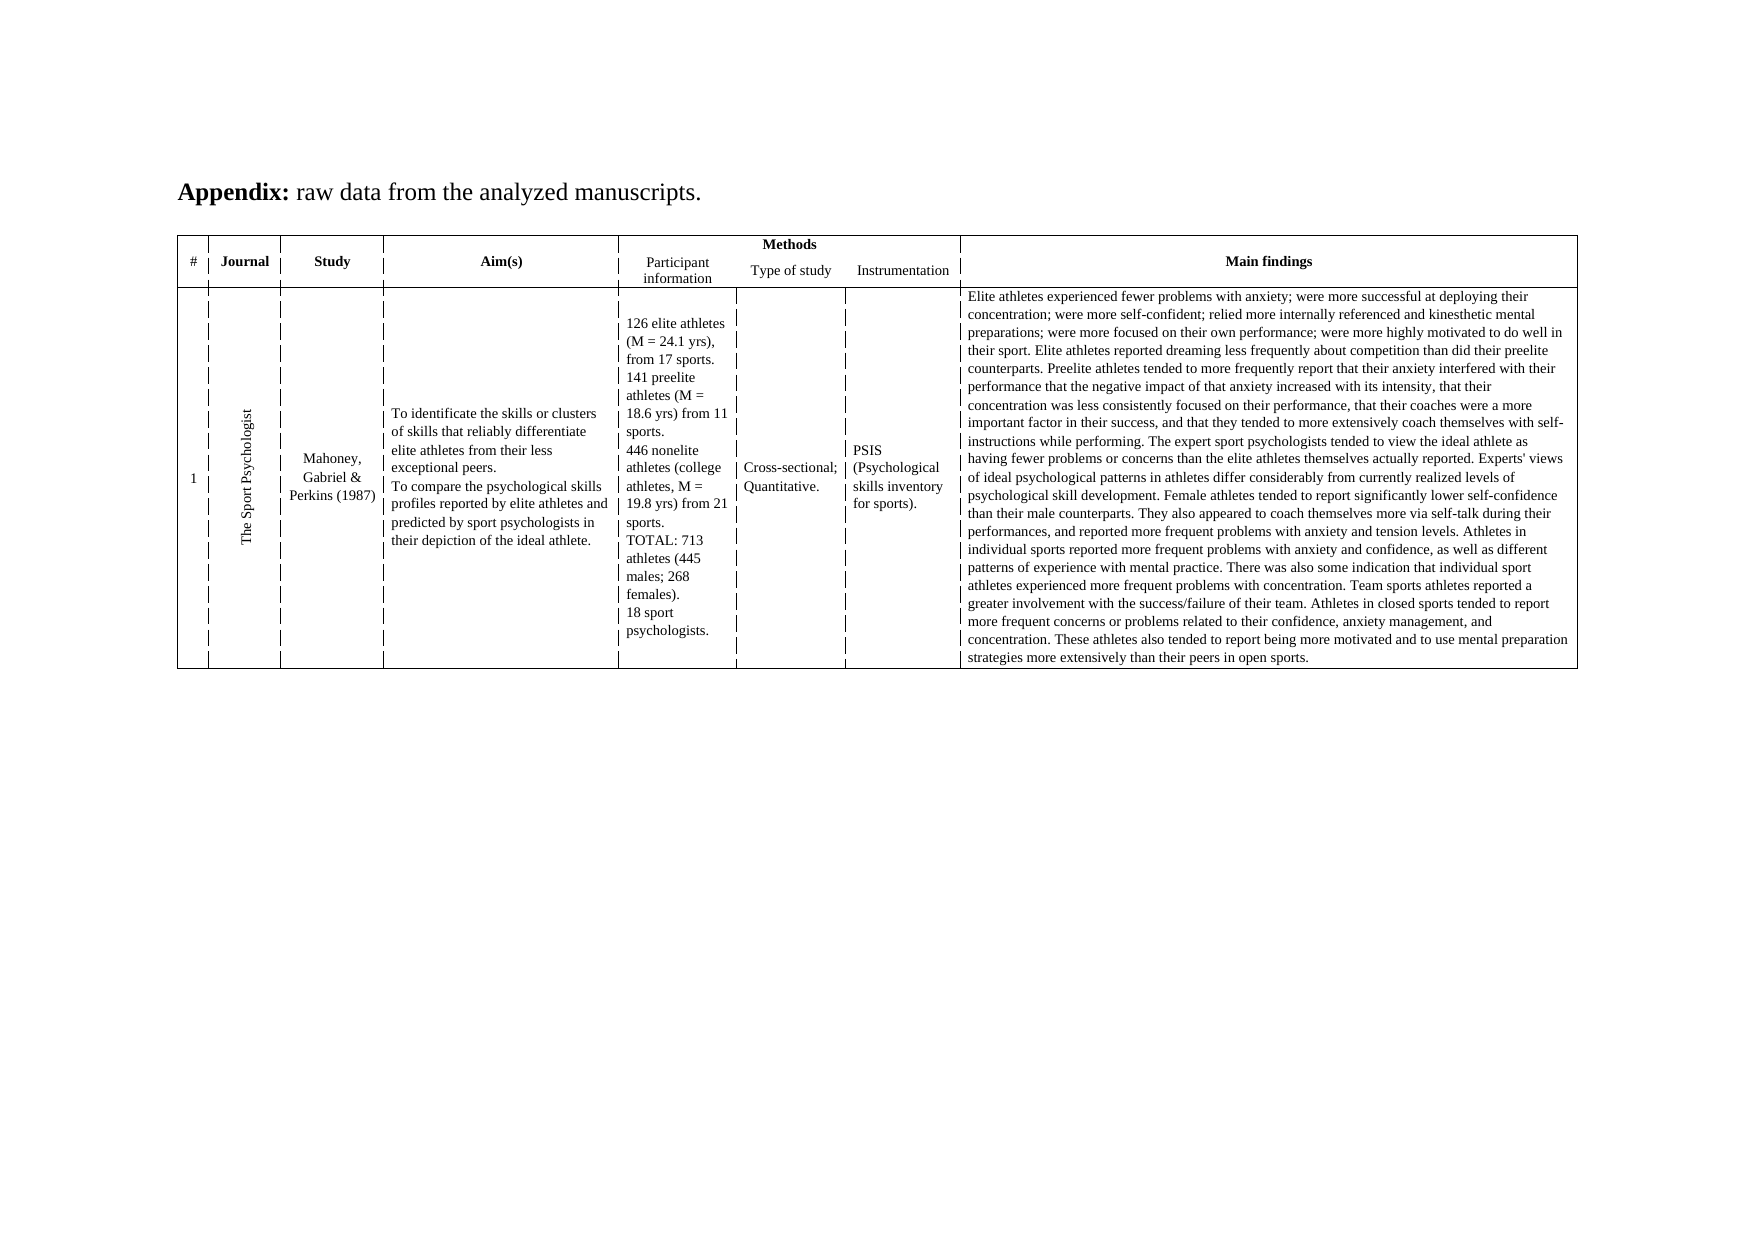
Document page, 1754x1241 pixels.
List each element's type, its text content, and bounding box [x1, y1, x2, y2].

table_header # [178, 236, 209, 287]
table_header Study [281, 236, 384, 287]
table_cell Participant information [619, 254, 736, 287]
table_cell Cross-sectional; Quantitative. [736, 288, 846, 667]
table_cell Type of study [736, 254, 846, 287]
table_cell Elite athletes experienced fewer problems with anxiety; were more successful at deploying their concentration; were more self-confident; relied more internally referenced and kinesthetic mental preparations; were more focused on their own performance; were more highly motivated to do well in their sport. Elite athletes reported dreaming less frequently about competition than did their preelite counterparts. Preelite athletes tended to more frequently report that their anxiety interfered with their performance that the negative impact of that anxiety increased with its intensity, that their concentration was less consistently focused on their performance, that their coaches were a more important factor in their success, and that they tended to more extensively coach themselves with self-instructions while performing. The expert sport psychologists tended to view the ideal athlete as having fewer problems or concerns than the elite athletes themselves actually reported. Experts' views of ideal psychological patterns in athletes differ considerably from currently realized levels of psychological skill development. Female athletes tended to report significantly lower self-confidence than their male counterparts. They also appeared to coach themselves more via self-talk during their performances, and reported more frequent problems with anxiety and tension levels. Athletes in individual sports reported more frequent problems with anxiety and confidence, as well as different patterns of experience with mental practice. There was also some indication that individual sport athletes experienced more frequent problems with concentration. Team sports athletes reported a greater involvement with the success/failure of their team. Athletes in closed sports tended to report more frequent concerns or problems related to their confidence, anxiety management, and concentration. These athletes also tended to report being more motivated and to use mental preparation strategies more extensively than their peers in open sports. [960, 288, 1577, 667]
table_cell 1 [178, 288, 209, 667]
table_cell Mahoney, Gabriel & Perkins (1987) [281, 288, 384, 667]
table_cell 126 elite athletes (M = 24.1 yrs), from 17 sports. 141 preelite athletes (M = 18.6 yrs) from 11 sports. 446 nonelite athletes (college athletes, M = 19.8 yrs) from 21 sports. TOTAL: 713 athletes (445 males; 268 females). 18 sport psychologists. [619, 288, 736, 667]
table_header Journal [209, 236, 281, 287]
table_cell PSIS (Psychological skills inventory for sports). [846, 288, 960, 667]
text Appendix: raw data from the analyzed manuscripts. [177, 177, 1577, 206]
table_header Aim(s) [384, 236, 619, 287]
table_cell Instrumentation [846, 254, 960, 287]
table_header Methods [619, 236, 960, 252]
table_header Main findings [960, 236, 1577, 287]
table_cell The Sport Psychologist [209, 288, 281, 667]
table_cell To identificate the skills or clusters of skills that reliably differentiate elite athletes from their less exceptional peers. To compare the psychological skills profiles reported by elite athletes and predicted by sport psychologists in their depiction of the ideal athlete. [384, 288, 619, 667]
